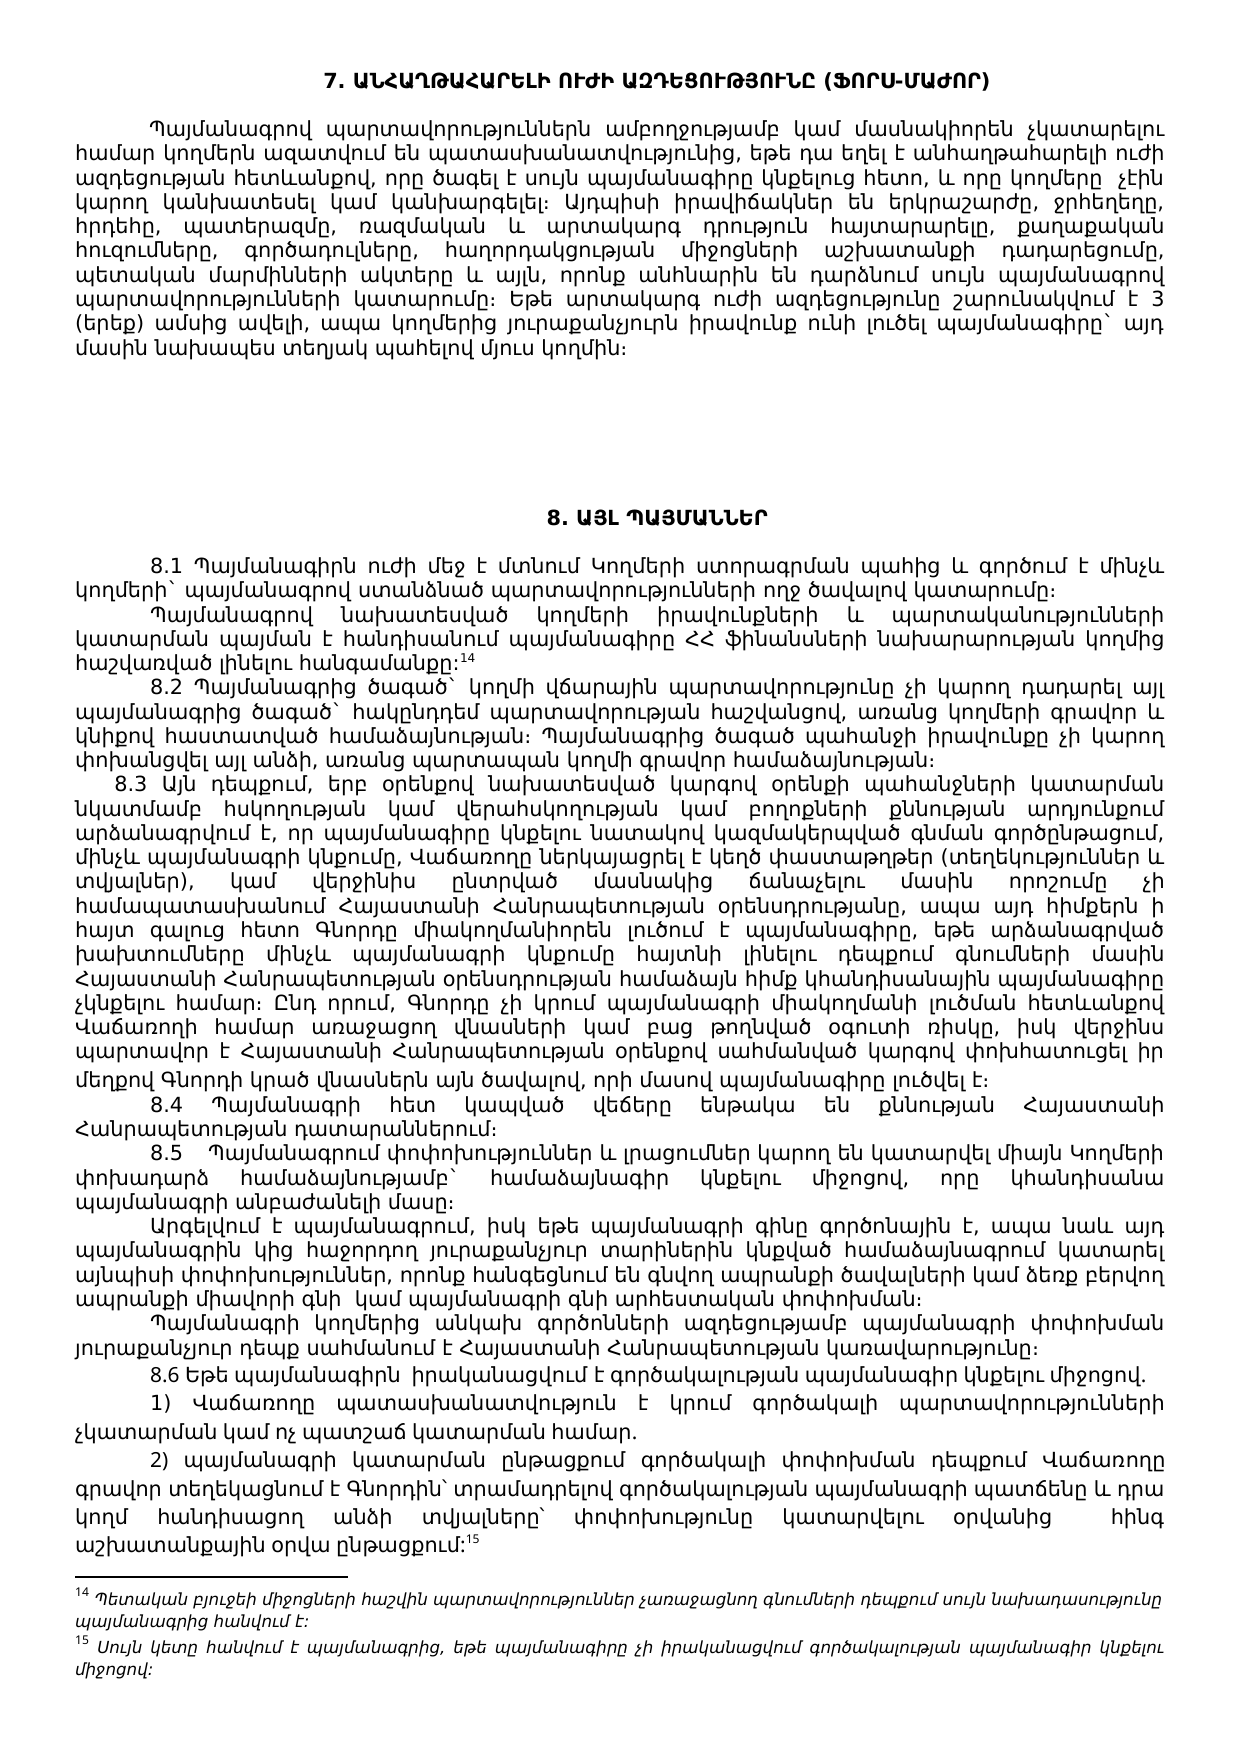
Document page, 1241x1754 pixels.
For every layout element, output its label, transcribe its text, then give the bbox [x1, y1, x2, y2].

text 8.6 Եթե պայմանագիրն իրականացվում է գործակալության պայմանագիր կնքելու միջոցով. [75, 1360, 1165, 1388]
text 7. ԱՆՀԱՂԹԱՀԱՐԵԼԻ ՈՒԺԻ ԱԶԴԵՑՈՒԹՅՈՒՆԸ (ՖՈՐՍ-ՄԱԺՈՐ) [75, 69, 1165, 93]
text Պայմանագրով պարտավորություններն ամբողջությամբ կամ մասնակիորեն չկատարելու համար կողմերն ազատվում են պատասխանատվությունից, եթե դա եղել է անհաղթահարելի ուժի ազդեցության հետևանքով, որը ծագել է սույն պայմանագիրը կնքելուց հետո, և որը կողմերը չէին կարող կանխատեսել կամ կանխարգելել։ Այդպիսի իրավիճակներ են երկրաշարժը, ջրհեղեղը, հրդեհը, պատերազմը, ռազմական և արտակարգ դրություն հայտարարելը, քաղաքական հուզումները, գործադուլները, հաղորդակցության միջոցների աշխատանքի դադարեցումը, պետական մարմինների ակտերը և այլն, որոնք անհնարին են դարձնում սույն պայմանագրով պարտավորությունների կատարումը։ Եթե արտակարգ ուժի ազդեցությունը շարունակվում է 3 (երեք) ամսից ավելի, ապա կողմերից յուրաքանչյուրն իրավունք ունի լուծել պայմանագիրը` այդ մասին նախապես տեղյակ պահելով մյուս կողմին։ [75, 117, 1165, 360]
text 8.3 Այն դեպքում, երբ օրենքով նախատեսված կարգով օրենքի պահանջների կատարման նկատմամբ հսկողության կամ վերահսկողության կամ բողոքների քննության արդյունքում արձանագրվում է, որ պայմանագիրը կնքելու նատակով կազմակերպված գնման գործընթացում, մինչև պայմանագրի կնքումը, Վաճառողը ներկայացրել է կեղծ փաստաթղթեր (տեղեկություններ և տվյալներ), կամ վերջինիս ընտրված մասնակից ճանաչելու մասին որոշումը չի համապատասխանում Հայաստանի Հանրապետության օրենսդրությանը, ապա այդ հիմքերն ի հայտ գալուց հետո Գնորդը միակողմանիորեն լուծում է պայմանագիրը, եթե արձանագրված խախտումները մինչև պայմանագրի կնքումը հայտնի լինելու դեպքում գնումների մասին Հայաստանի Հանրապետության օրենսդրության համաձայն հիմք կհանդիսանային պայմանագիրը չկնքելու համար։ Ընդ որում, Գնորդը չի կրում պայմանագրի միակողմանի լուծման հետևանքով Վաճառողի համար առաջացող վնասների կամ բաց թողնված օգուտի ռիսկը, իսկ վերջինս պարտավոր է Հայաստանի Հանրապետության օրենքով սահմանված կարգով փոխհատուցել իր մեղքով Գնորդի կրած վնասներն այն ծավալով, որի մասով պայմանագիրը լուծվել է։ [75, 772, 1165, 1093]
text Արգելվում է պայմանագրում, իսկ եթե պայմանագրի գինը գործոնային է, ապա նաև այդ պայմանագրին կից հաջորդող յուրաքանչյուր տարիներին կնքված համաձայնագրում կատարել այնպիսի փոփոխություններ, որոնք հանգեցնում են գնվող ապրանքի ծավալների կամ ձեռք բերվող ապրանքի միավորի գնի կամ պայմանագրի գնի արհեստական փոփոխման։ [75, 1214, 1165, 1311]
text Պայմանագրով նախատեսված կողմերի իրավունքների և պարտականությունների կատարման պայման է հանդիսանում պայմանագիրը ՀՀ ֆինանսների նախարարության կողմից հաշվառված լինելու հանգամանքը: [75, 603, 1165, 675]
text 2) պայմանագրի կատարման ընթացքում գործակալի փոփոխման դեպքում Վաճառողը գրավոր տեղեկացնում է Գնորդին՝ տրամադրելով գործակալության պայմանագրի պատճենը և դրա կողմ հանդիսացող անձի տվյալները՝ փոփոխությունը կատարվելու օրվանից հինգ աշխատանքային օրվա ընթացքում: [75, 1445, 1165, 1559]
text 8.5 Պայմանագրում փոփոխություններ և լրացումներ կարող են կատարվել միայն Կողմերի փոխադարձ համաձայնությամբ` համաձայնագիր կնքելու միջոցով, որը կհանդիսանա պայմանագրի անբաժանելի մասը։ [75, 1141, 1165, 1214]
text 8.4 Պայմանագրի հետ կապված վեճերը ենթակա են քննության Հայաստանի Հանրապետության դատարաններում։ [75, 1093, 1165, 1141]
text Պայմանագրի կողմերից անկախ գործոնների ազդեցությամբ պայմանագրի փոփոխման յուրաքանչյուր դեպք սահմանում է Հայաստանի Հանրապետության կառավարությունը։ [75, 1311, 1165, 1360]
text 8. ԱՅԼ ՊԱՅՄԱՆՆԵՐ [75, 506, 1165, 530]
text 1) Վաճառողը պատասխանատվություն է կրում գործակալի պարտավորությունների չկատարման կամ ոչ պատշաճ կատարման համար. [75, 1388, 1165, 1445]
text 8.1 Պայմանագիրն ուժի մեջ է մտնում Կողմերի ստորագրման պահից և գործում է մինչև կողմերի` պայմանագրով ստանձնած պարտավորությունների ողջ ծավալով կատարումը։ [75, 554, 1165, 603]
text 8.2 Պայմանագրից ծագած` կողմի վճարային պարտավորությունը չի կարող դադարել այլ պայմանագրից ծագած` հակընդդեմ պարտավորության հաշվանցով, առանց կողմերի գրավոր և կնիքով հաստատված համաձայնության։ Պայմանագրից ծագած պահանջի իրավունքը չի կարող փոխանցվել այլ անձի, առանց պարտապան կողմի գրավոր համաձայնության։ [75, 675, 1165, 772]
